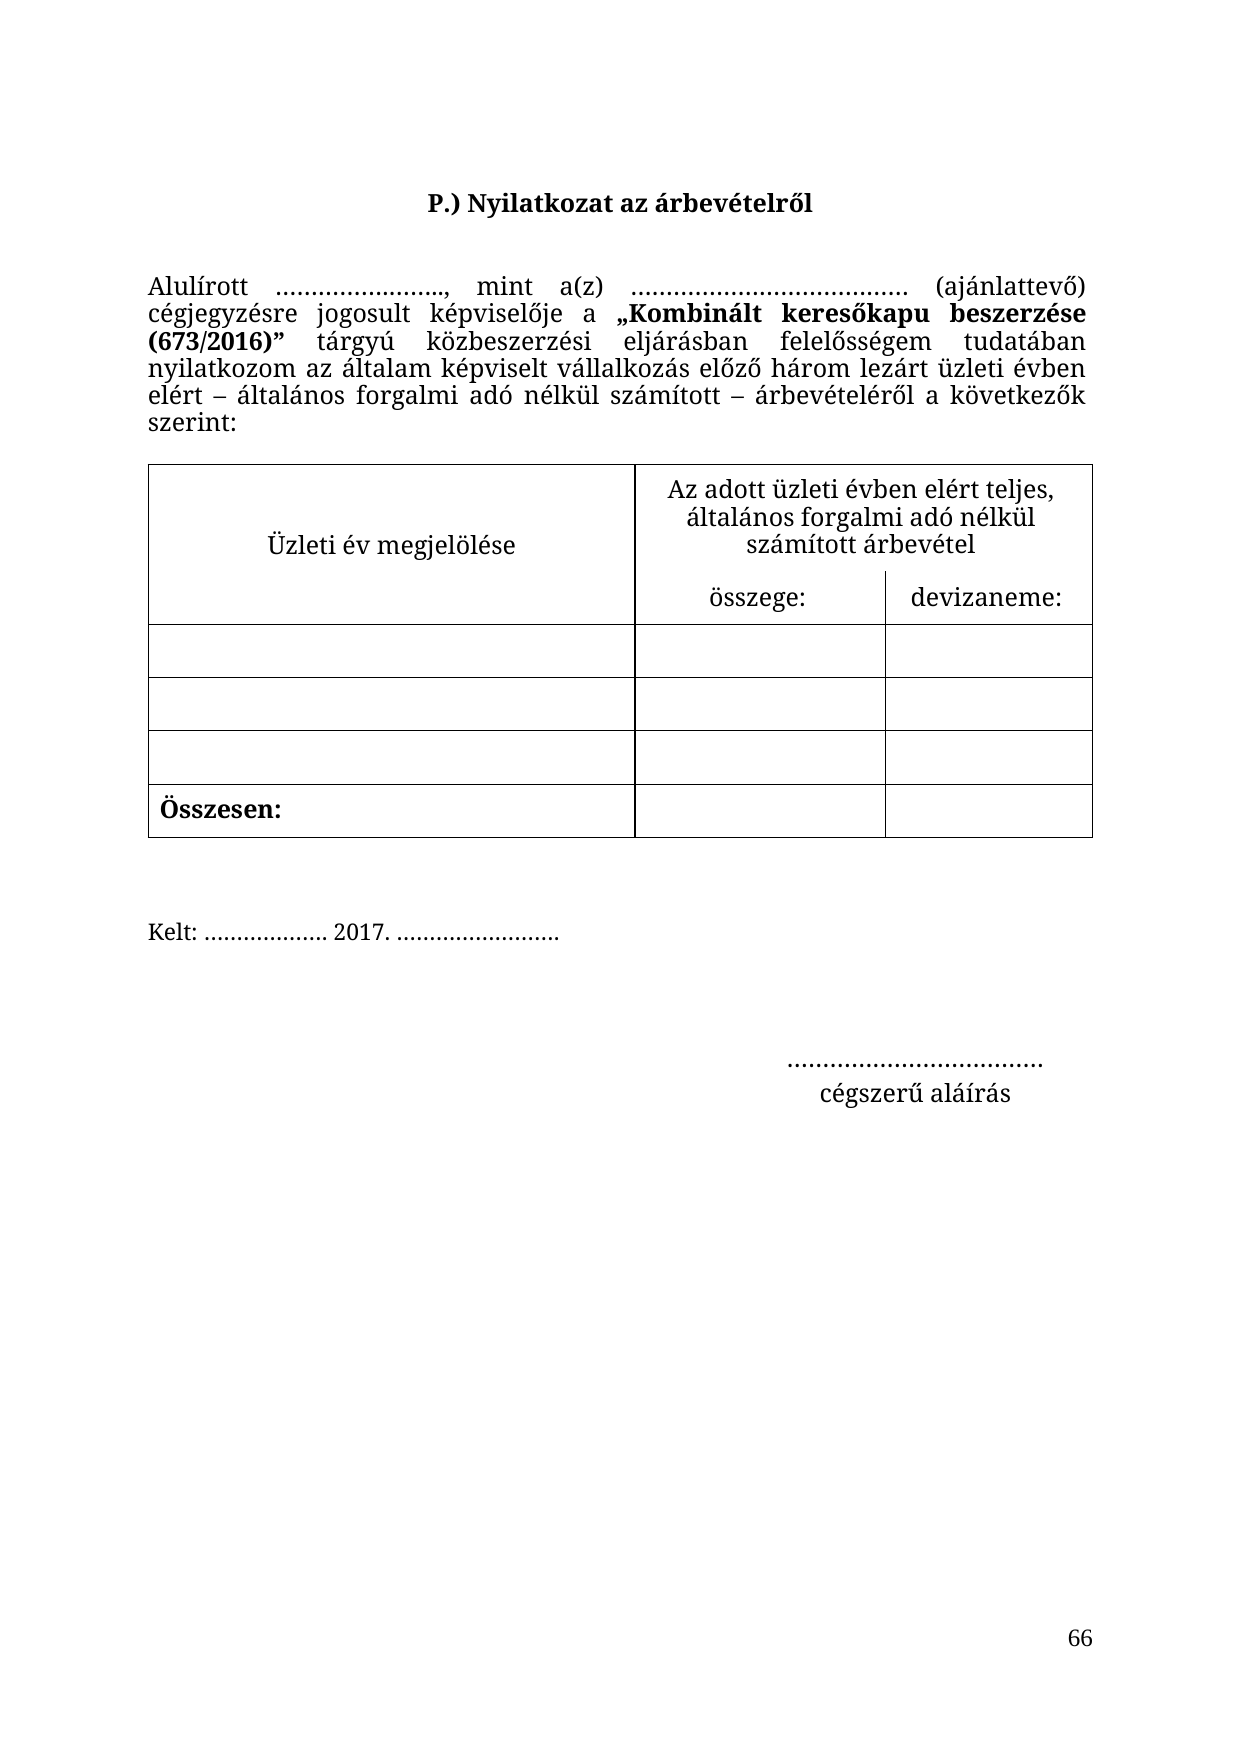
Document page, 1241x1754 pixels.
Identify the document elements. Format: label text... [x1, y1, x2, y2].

table_cell Összesen: [149, 785, 634, 837]
text cégszerű aláírás [664, 1075, 1093, 1109]
table_cell [636, 625, 885, 677]
table_header Üzleti év megjelölése [149, 465, 634, 624]
table_cell [636, 785, 885, 837]
table_cell [149, 678, 634, 730]
table_cell [886, 731, 1092, 783]
table_cell [886, 678, 1092, 730]
table_cell [636, 678, 885, 730]
table_cell [149, 731, 634, 783]
table_cell összege: [636, 571, 885, 624]
table_cell [636, 731, 885, 783]
text ……………………………… [738, 1041, 1093, 1075]
table_header Az adott üzleti évben elért teljes, általános forgalmi adó nélkül számított árbevétel [636, 465, 1092, 571]
table_cell [886, 625, 1092, 677]
table_cell [149, 625, 634, 677]
text Alulírott …………….…….., mint a(z) ………………………………… (ajánlattevő) cégjegyzésre jogosult képviselője a „Kombinált keresőkapu beszerzése (673/2016)” tárgyú közbeszerzési eljárásban felelősségem tudatában nyilatkozom az általam képviselt vállalkozás előző három lezárt üzleti évben elért – általános forgalmi adó nélkül számított – árbevételéről a következők szerint: [148, 274, 1087, 437]
text Kelt: ………………. 2017. ……………………. [148, 919, 1087, 946]
subtitle P.) Nyilatkozat az árbevételről [148, 186, 1093, 220]
table_cell [886, 785, 1092, 837]
table_cell devizaneme: [886, 571, 1092, 624]
